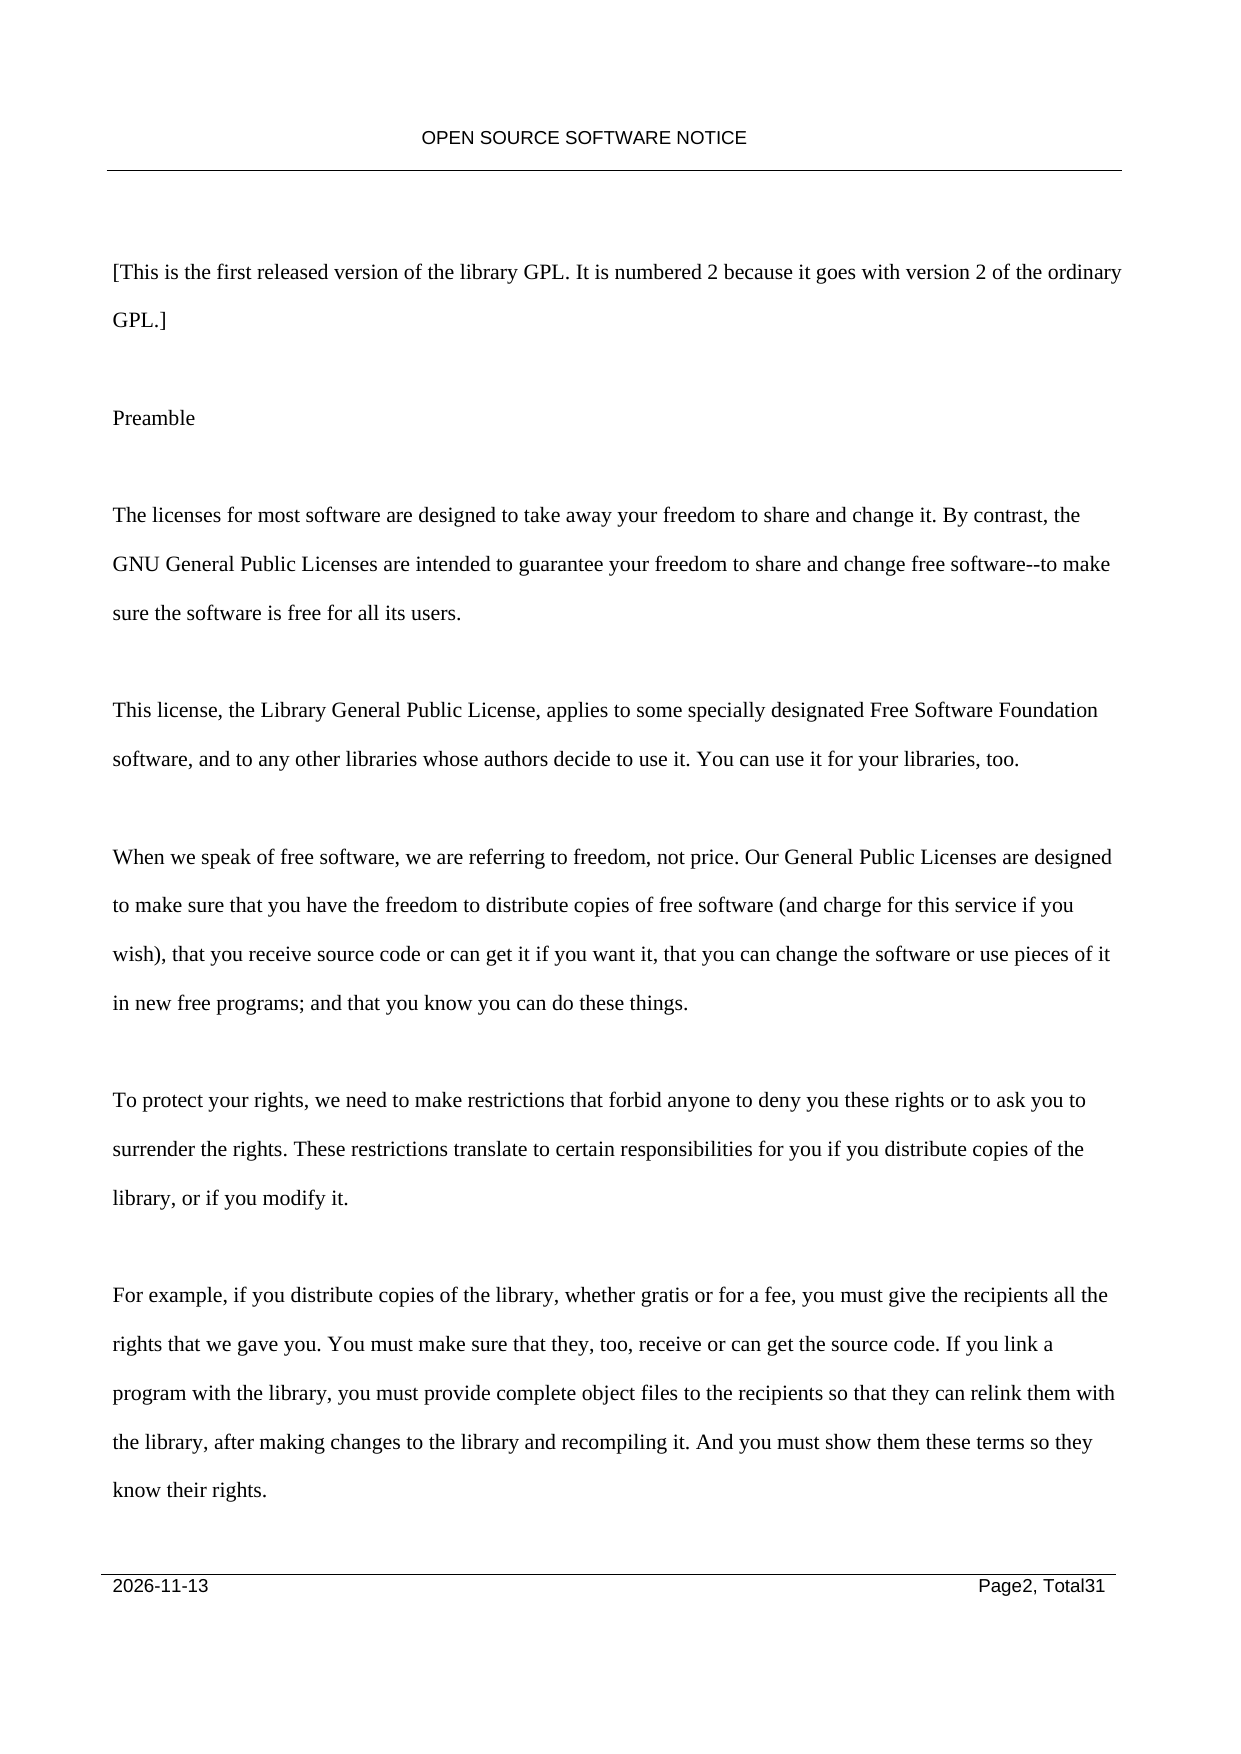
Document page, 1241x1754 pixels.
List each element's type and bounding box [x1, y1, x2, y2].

text [112, 206, 1128, 1506]
